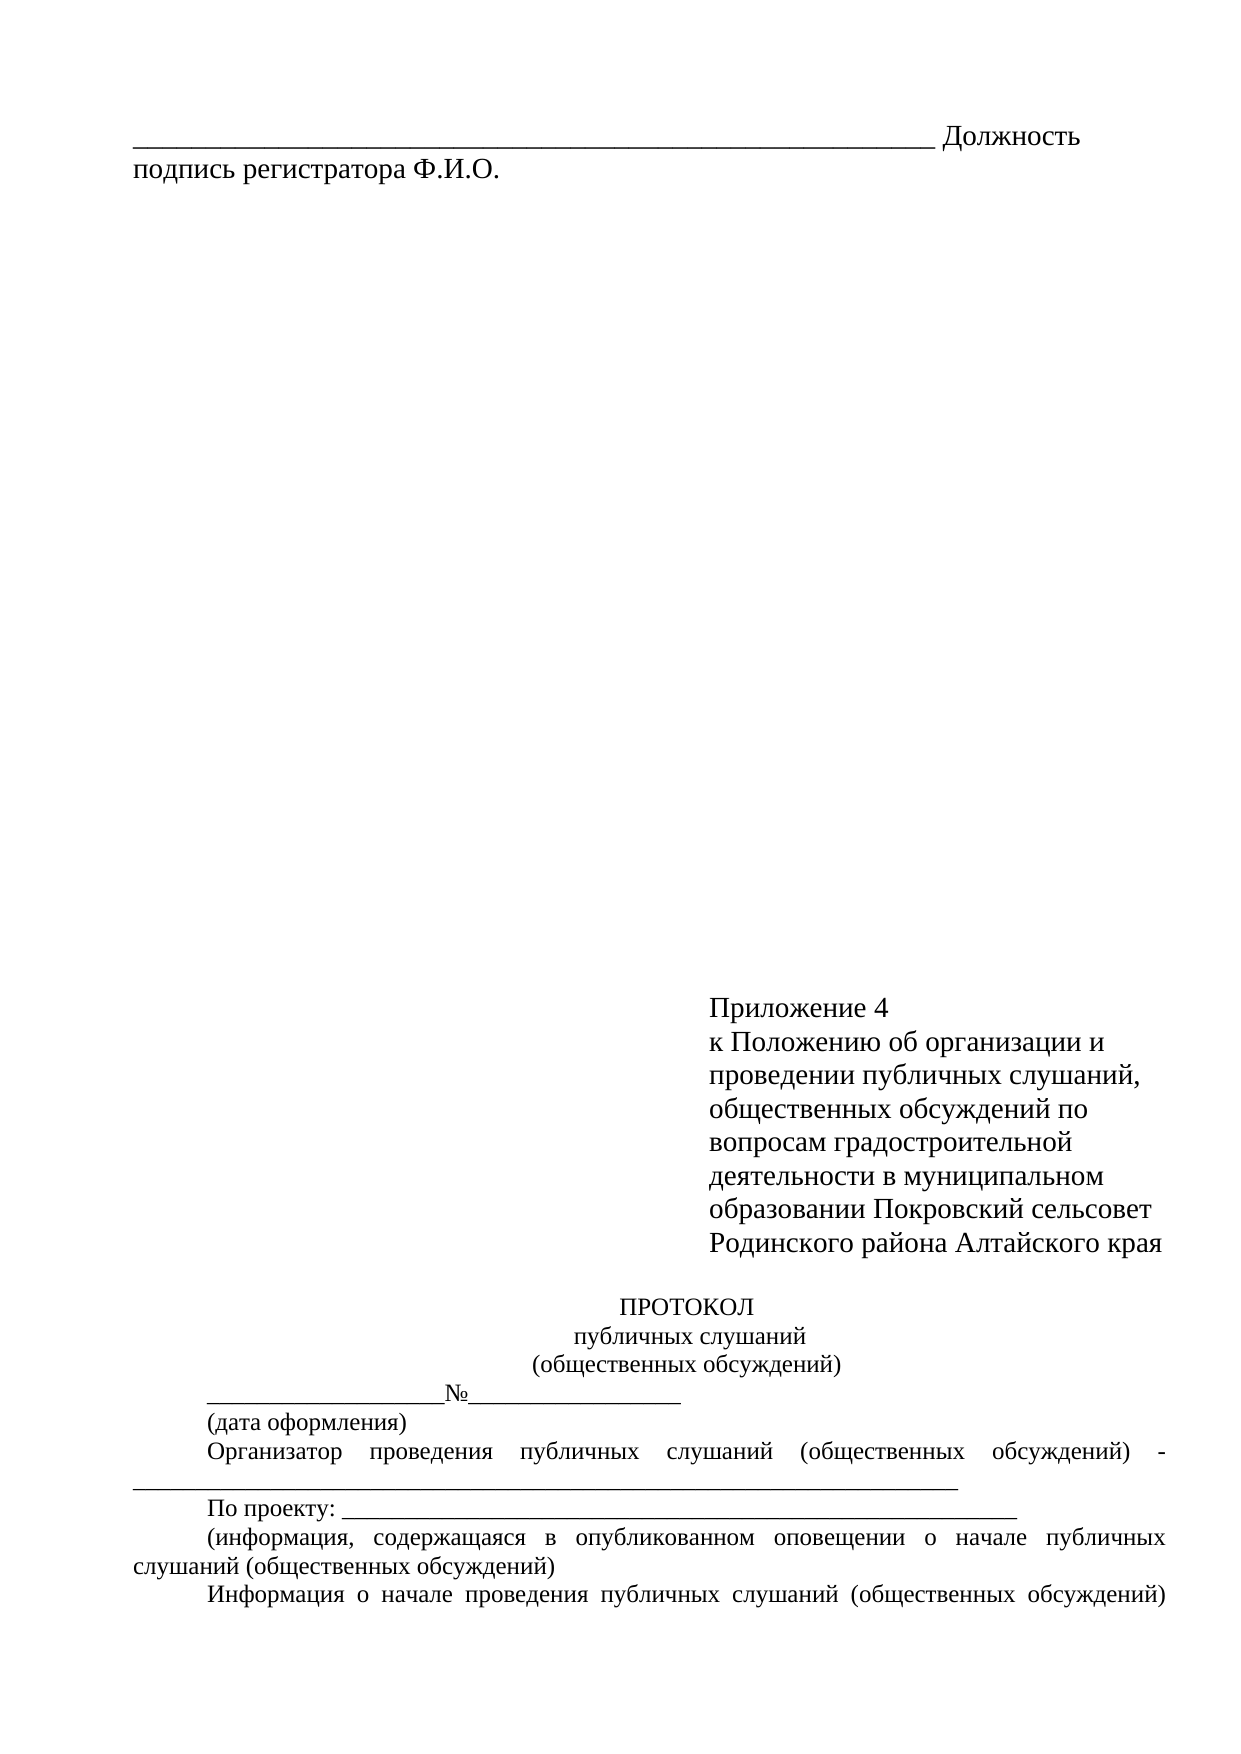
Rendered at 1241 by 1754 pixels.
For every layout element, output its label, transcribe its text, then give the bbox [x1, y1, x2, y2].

text (информация, содержащаяся в опубликованном оповещении о начале публичных слушаний (общественных обсуждений) [133, 1522, 1167, 1579]
text ПРОТОКОЛ [133, 1292, 1167, 1321]
text Приложение 4 [709, 990, 1167, 1024]
text По проекту: ______________________________________________________ [133, 1493, 1167, 1522]
text к Положению об организации и [709, 1024, 1167, 1057]
text _______________________________________________________ Должность подпись регистратора Ф.И.О. [133, 118, 1167, 185]
text ___________________№_________________ [133, 1378, 1167, 1407]
text проведении публичных слушаний, общественных обсуждений по вопросам градостроительной [709, 1057, 1167, 1158]
text публичных слушаний [133, 1321, 1167, 1349]
text Организатор проведения публичных слушаний (общественных обсуждений) -__________________________________________________________________ [133, 1436, 1167, 1493]
text (общественных обсуждений) [133, 1349, 1167, 1378]
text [133, 1579, 1167, 1608]
text (дата оформления) [133, 1407, 1167, 1436]
text деятельности в муниципальном образовании Покровский сельсовет Родинского района Алтайского края [709, 1158, 1167, 1258]
